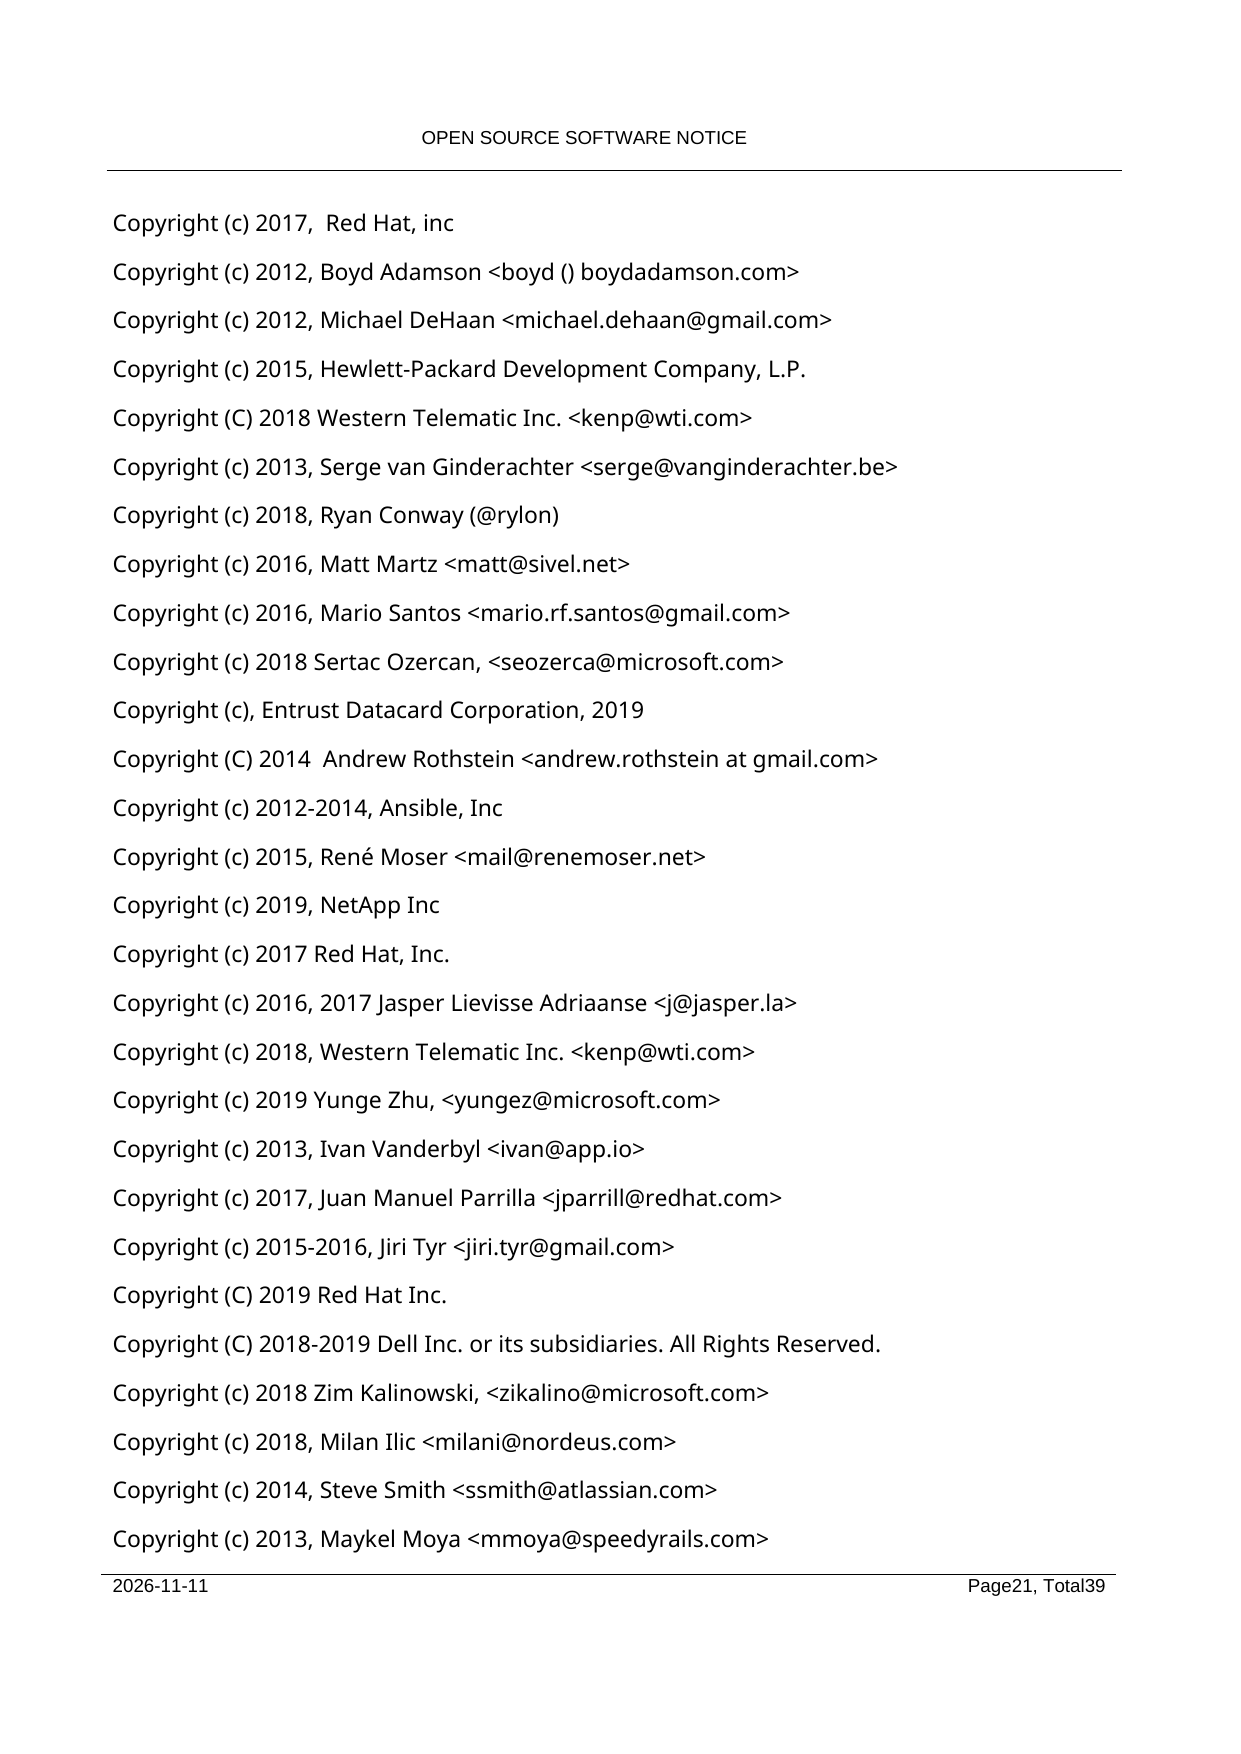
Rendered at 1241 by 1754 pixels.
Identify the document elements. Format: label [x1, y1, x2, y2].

text [112, 206, 1128, 1555]
